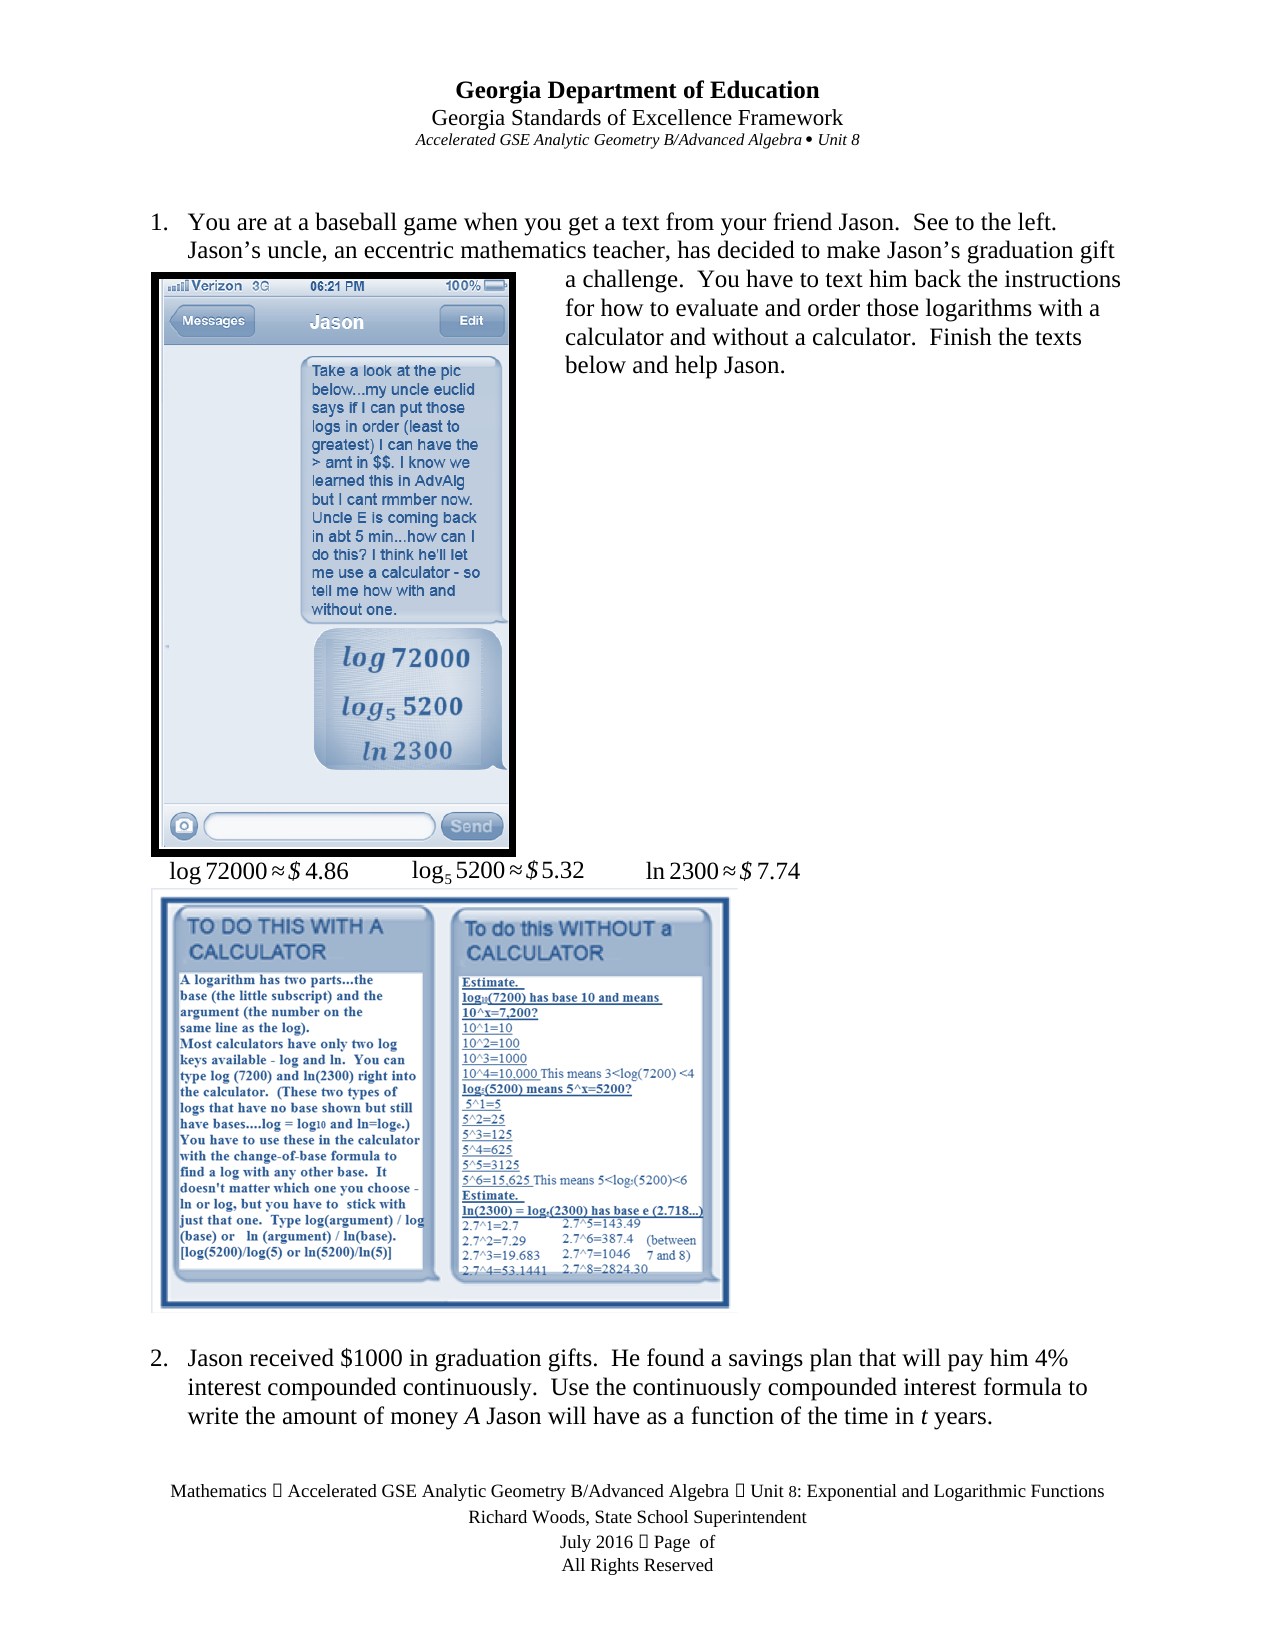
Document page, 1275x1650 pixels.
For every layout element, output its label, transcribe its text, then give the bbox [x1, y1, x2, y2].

list You are at a baseball game when you get a text from your friend Jason. See to the left. Jason’s uncle, an eccentric mathematics teacher, has decided to make Jason’s graduation gift a challenge. You have to text him back the instructions for how to evaluate and order those logarithms with a calculator and without a calculator. Finish the texts below and help Jason. [150, 207, 1125, 379]
picture [150, 888, 738, 1313]
list Jason received $1000 in graduation gifts. He found a savings plan that will pay him 4% interest compounded continuously. Use the continuously compounded interest formula to write the amount of money A Jason will have as a function of the time in t years. [150, 1343, 1125, 1429]
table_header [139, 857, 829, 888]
